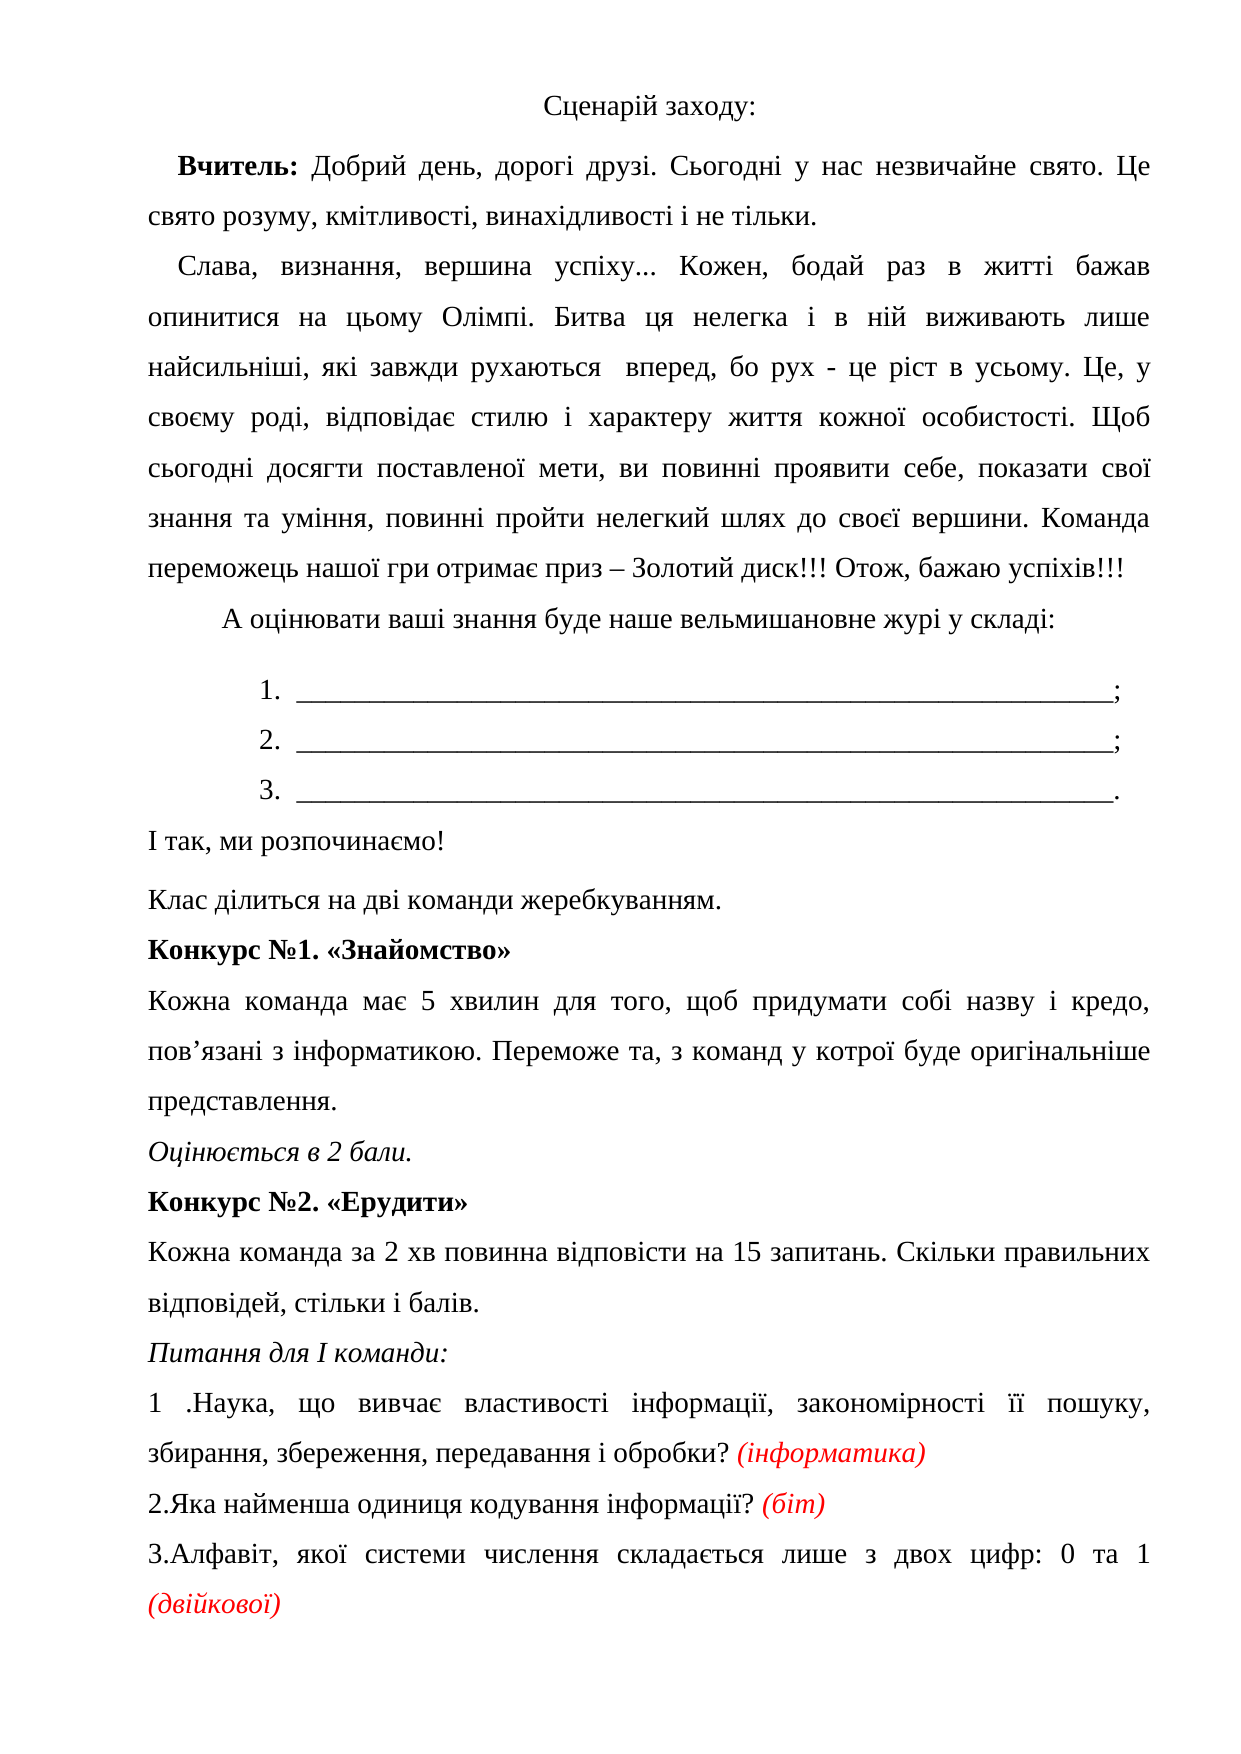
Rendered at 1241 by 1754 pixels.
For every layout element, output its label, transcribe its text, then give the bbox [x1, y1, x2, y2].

text Кожна команда за 2 хв повинна відповісти на 15 запитань. Скільки правильних відповідей, стільки і балів. [148, 1234, 1152, 1318]
list ________________________________________________________; [259, 722, 1152, 756]
text Сценарій заходу: [148, 88, 1152, 122]
text 2.Яка найменша одиниця кодування інформації? (біт) [148, 1486, 1152, 1519]
text 3.Алфавіт, якої системи числення складається лише з двох цифр: 0 та 1 (двійкової) [148, 1536, 1152, 1620]
list ________________________________________________________. [259, 772, 1152, 806]
text Питання для І команди: [148, 1335, 1152, 1368]
text Конкурс №1. «Знайомство» [148, 932, 1152, 966]
text Кожна команда має 5 хвилин для того, щоб придумати собі назву і кредо, пов’язані з інформатикою. Переможе та, з команд у котрої буде оригінальніше представлення. [148, 983, 1152, 1117]
list ________________________________________________________; [259, 672, 1152, 705]
text 1 .Наука, що вивчає властивості інформації, закономірності її пошуку, збирання, збереження, передавання і обробки? (інформатика) [148, 1385, 1152, 1469]
text Вчитель: Добрий день, дорогі друзі. Сьогодні у нас незвичайне свято. Це свято розуму, кмітливості, винахідливості і не тільки. [148, 148, 1152, 232]
text Клас ділиться на дві команди жеребкуванням. [148, 882, 1152, 916]
text Конкурс №2. «Ерудити» [148, 1184, 1152, 1218]
text Слава, визнання, вершина успіху... Кожен, бодай раз в житті бажав опинитися на цьому Олімпі. Битва ця нелегка і в ній виживають лише найсильніші, які завжди рухаються вперед, бо рух - це ріст в усьому. Це, у своєму роді, відповідає стилю і характеру життя кожної особистості. Щоб сьогодні досягти поставленої мети, ви повинні проявити себе, показати свої знання та уміння, повинні пройти нелегкий шлях до своєї вершини. Команда переможець нашої гри отримає приз – Золотий диск!!! Отож, бажаю успіхів!!! [148, 248, 1152, 584]
text А оцінювати ваші знання буде наше вельмишановне журі у складі: [148, 601, 1152, 634]
text І так, ми розпочинаємо! [148, 823, 1152, 856]
text Оцінюється в 2 бали. [148, 1134, 1152, 1167]
